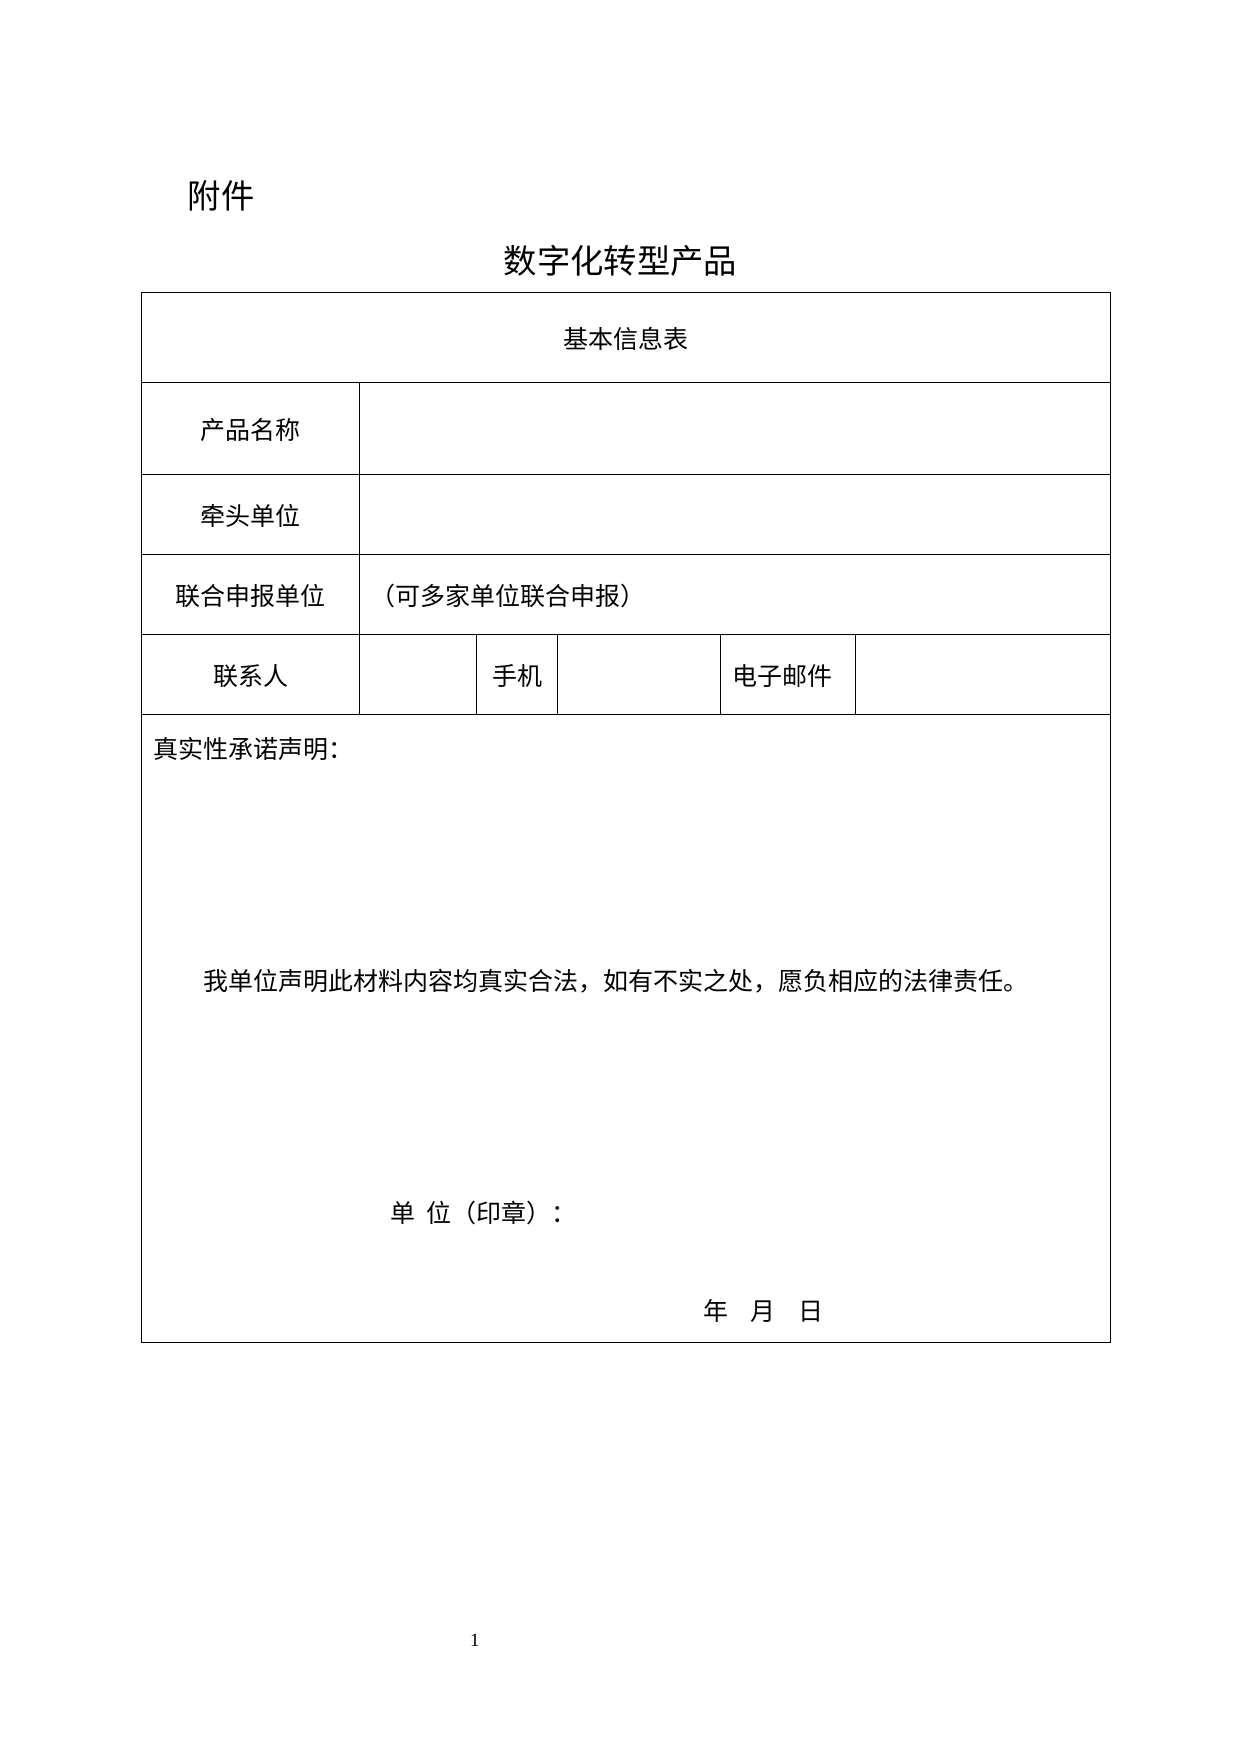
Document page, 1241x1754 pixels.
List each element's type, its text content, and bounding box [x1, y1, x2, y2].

table_cell 产品名称 [142, 383, 359, 474]
text 附件 [187, 162, 1053, 227]
text 数字化转型产品 [187, 227, 1053, 292]
table_cell 牵头单位 [142, 475, 359, 554]
table_cell 真实性承诺声明： 我单位声明此材料内容均真实合法，如有不实之处，愿负相应的法律责任。 单 位（印章）： 年 月 日 [142, 715, 1110, 1342]
table_cell 电子邮件 [721, 635, 855, 714]
table_cell 联系人 [142, 635, 359, 714]
table_cell 手机 [477, 635, 557, 714]
table_cell [360, 383, 1110, 474]
table_cell （可多家单位联合申报） [360, 555, 1110, 634]
table_cell [360, 635, 476, 714]
table_cell [558, 635, 720, 714]
table_header 基本信息表 [142, 293, 1110, 382]
table_cell [856, 635, 1110, 714]
table_cell [360, 475, 1110, 554]
table_cell 联合申报单位 [142, 555, 359, 634]
